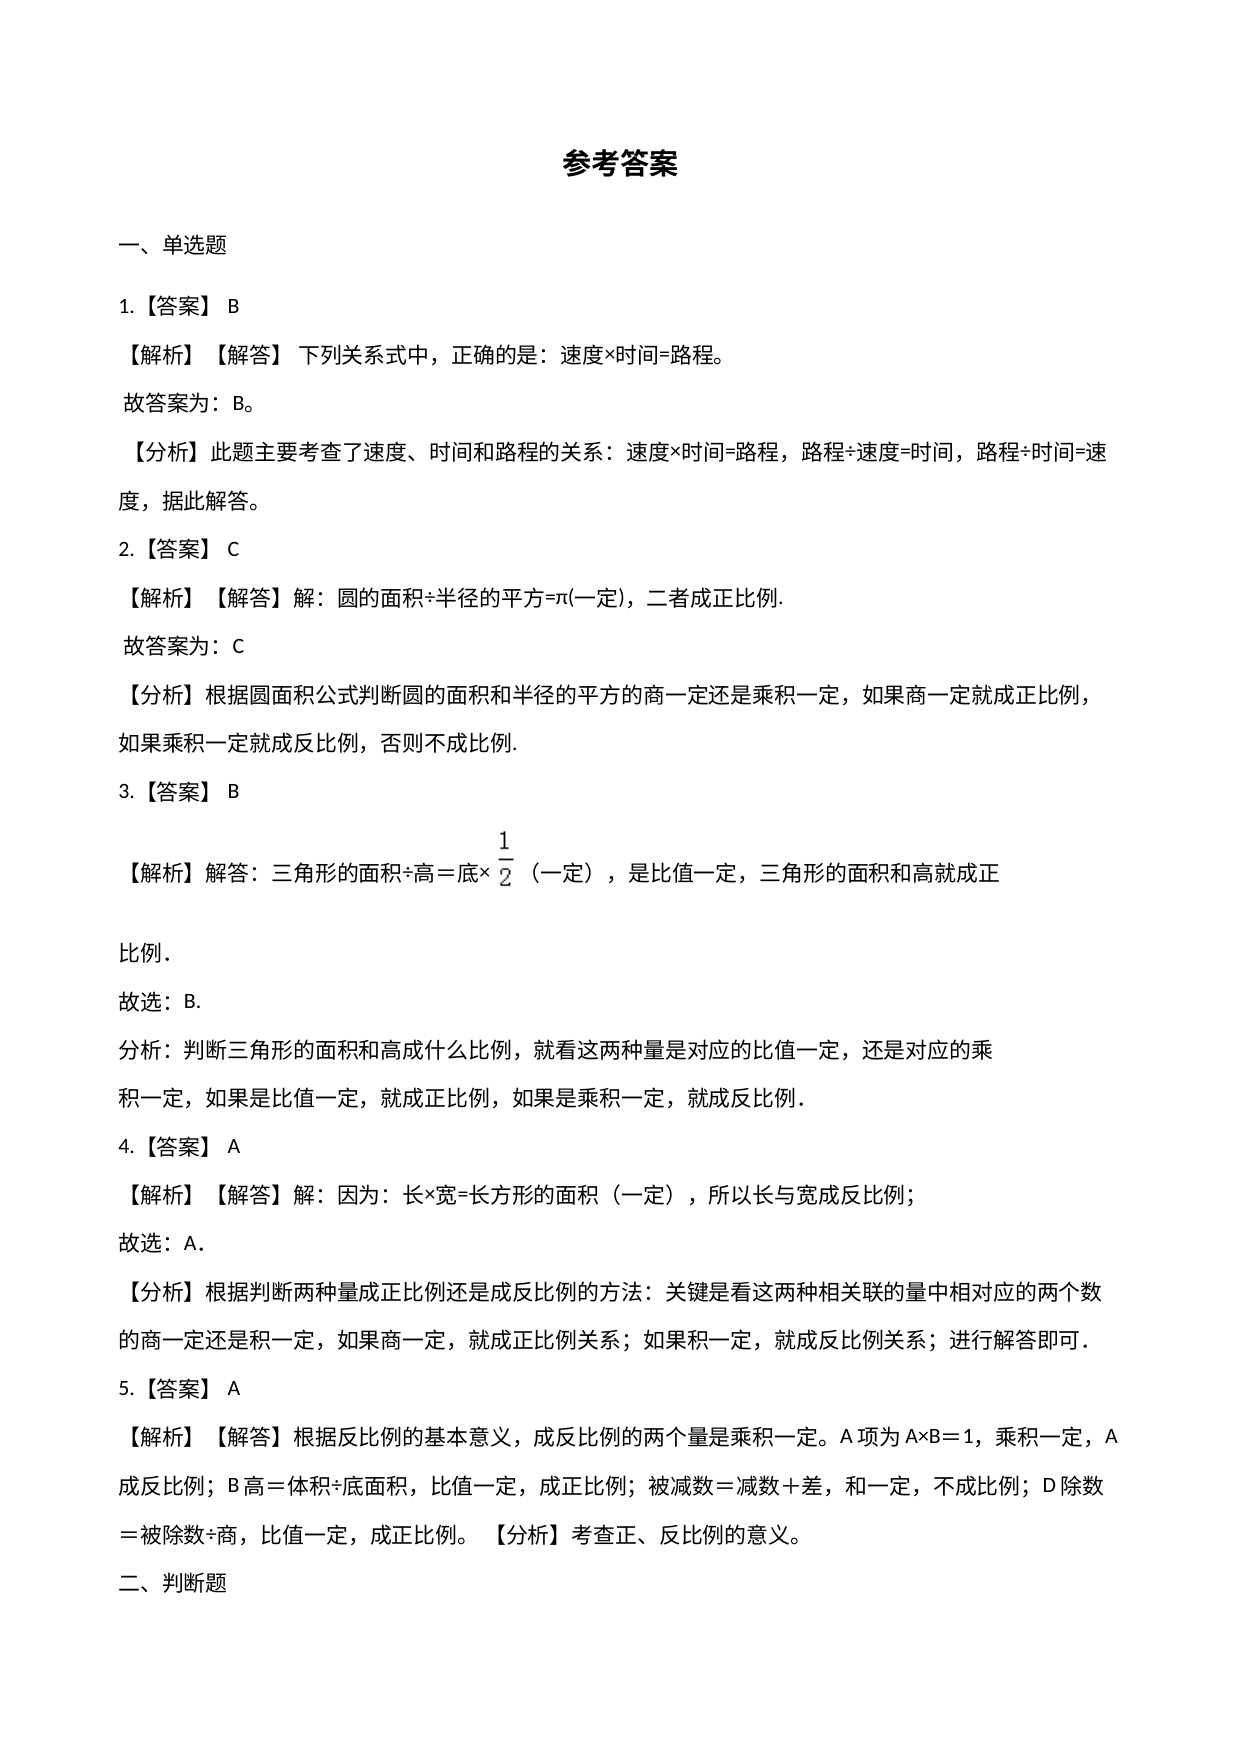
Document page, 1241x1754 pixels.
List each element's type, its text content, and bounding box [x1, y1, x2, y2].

text 【分析】根据圆面积公式判断圆的面积和半径的平方的商一定还是乘积一定，如果商一定就成正比例，如果乘积一定就成反比例，否则不成比例. [118, 677, 1122, 758]
text 4.【答案】 A [118, 1129, 1122, 1162]
text 5.【答案】 A [118, 1371, 1122, 1404]
text 【解析】【解答】解：因为：长×宽=长方形的面积（一定），所以长与宽成反比例； [118, 1178, 1122, 1210]
text 【分析】根据判断两种量成正比例还是成反比例的方法：关键是看这两种相关联的量中相对应的两个数的商一定还是积一定，如果商一定，就成正比例关系；如果积一定，就成反比例关系；进行解答即可． [118, 1274, 1122, 1356]
text 3.【答案】 B [118, 774, 1122, 807]
text 故选：B. [118, 984, 1122, 1017]
text 【解析】解答：三角形的面积÷高＝底× （一定），是比值一定，三角形的面积和高就成正 [118, 823, 1122, 920]
text 比例． [118, 936, 1122, 968]
text 一、单选题 [118, 228, 1122, 261]
text 故选：A． [118, 1226, 1122, 1258]
text 1.【答案】 B [118, 289, 1122, 321]
text 分析：判断三角形的面积和高成什么比例，就看这两种量是对应的比值一定，还是对应的乘 [118, 1033, 1122, 1065]
picture [494, 822, 519, 891]
text 【解析】【解答】 下列关系式中，正确的是：速度×时间=路程。 故答案为：B。 【分析】此题主要考查了速度、时间和路程的关系：速度×时间=路程，路程÷速度=时间，路程÷时间=速度，据此解答。 [118, 337, 1122, 516]
text 参考答案 [118, 129, 1122, 194]
text 【解析】【解答】解：圆的面积÷半径的平方=π(一定)，二者成正比例. 故答案为：C [118, 580, 1122, 661]
text 积一定，如果是比值一定，就成正比例，如果是乘积一定，就成反比例． [118, 1081, 1122, 1113]
text 二、判断题 [118, 1566, 1122, 1598]
text 【解析】【解答】根据反比例的基本意义，成反比例的两个量是乘积一定。A项为A×B＝1，乘积一定，A成反比例；B高＝体积÷底面积，比值一定，成正比例；被减数＝减数＋差，和一定，不成比例；D除数＝被除数÷商，比值一定，成正比例。 【分析】考查正、反比例的意义。 [118, 1420, 1122, 1550]
text 2.【答案】 C [118, 532, 1122, 564]
